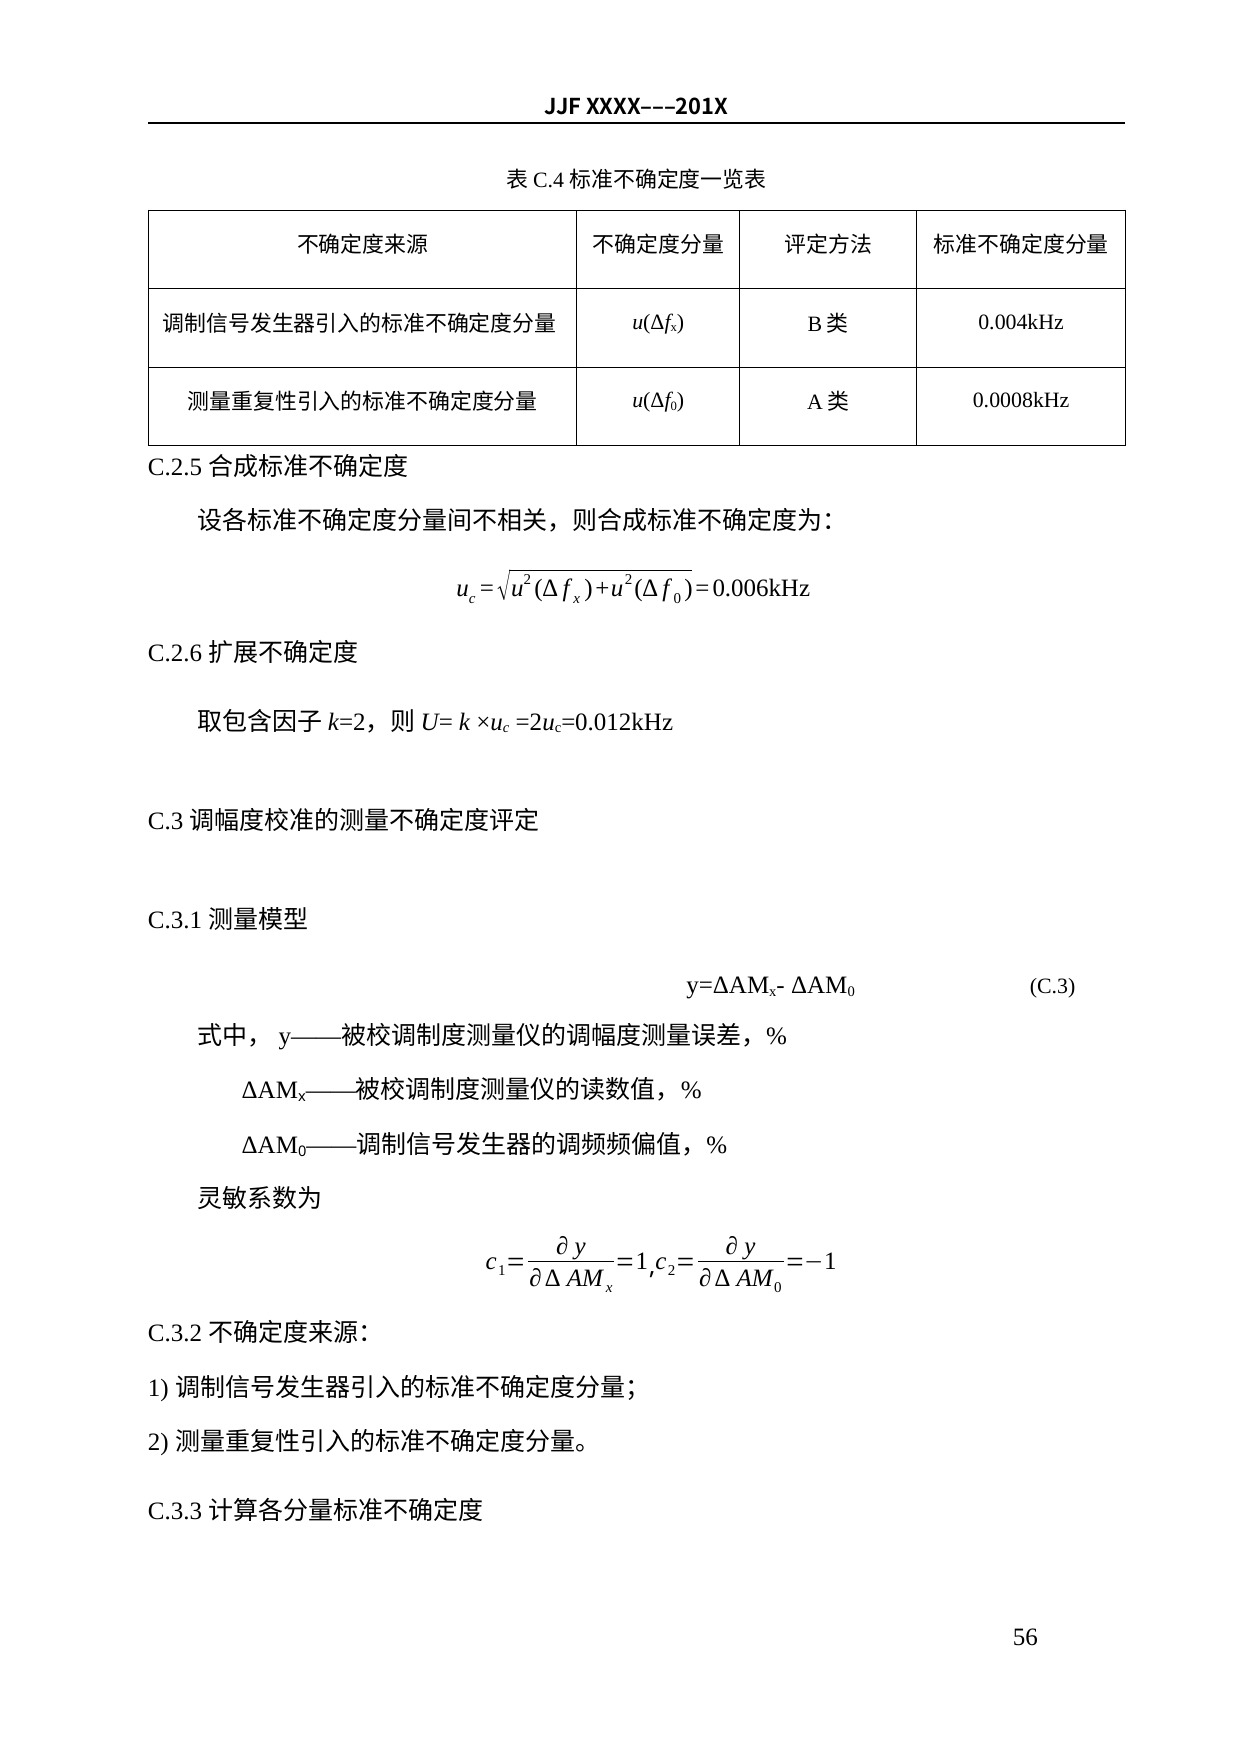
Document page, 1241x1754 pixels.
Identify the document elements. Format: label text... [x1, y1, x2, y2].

table_header 评定方法 [740, 211, 916, 288]
table_cell A类 [740, 368, 916, 445]
text C.3.1 测量模型 [148, 886, 1119, 951]
table_cell 0.0008kHz [917, 368, 1125, 445]
text C.3.3 计算各分量标准不确定度 [148, 1476, 1119, 1541]
text C.3.2 不确定度来源： [148, 1313, 1125, 1349]
table_header 不确定度来源 [149, 211, 576, 288]
table_header 不确定度分量 [577, 211, 739, 288]
text 取包含因子k=2，则U= k ×uc =2uc=0.012kHz [148, 687, 1119, 752]
text 设各标准不确定度分量间不相关，则合成标准不确定度为： [148, 501, 1125, 537]
text 表C.4 标准不确定度一览表 [148, 162, 1125, 194]
table_cell 0.004kHz [917, 289, 1125, 367]
text C.2.6 扩展不确定度 [148, 632, 1125, 669]
text ΔAM0——调制信号发生器的调频频偏值，% [148, 1124, 1125, 1161]
table_cell 调制信号发生器引入的标准不确定度分量 [149, 289, 576, 367]
text ΔAMx——被校调制度测量仪的读数值，% [148, 1070, 1125, 1106]
table_cell B类 [740, 289, 916, 367]
text y=ΔAMx- ΔAM0 (C.3) [148, 969, 1075, 1001]
table_cell u(Δf0) [577, 368, 739, 445]
text C.2.5 合成标准不确定度 [148, 446, 1125, 482]
text 式中， y——被校调制度测量仪的调幅度测量误差，% [148, 1016, 1125, 1052]
list 调制信号发生器引入的标准不确定度分量； [148, 1367, 1125, 1403]
table_header 标准不确定度分量 [917, 211, 1125, 288]
table_cell u(Δfx) [577, 289, 739, 367]
text 灵敏系数为 [148, 1179, 1125, 1215]
text , [148, 1233, 1125, 1296]
list 测量重复性引入的标准不确定度分量。 [148, 1422, 1125, 1458]
text C.3 调幅度校准的测量不确定度评定 [148, 786, 1125, 851]
table_cell 测量重复性引入的标准不确定度分量 [149, 368, 576, 445]
